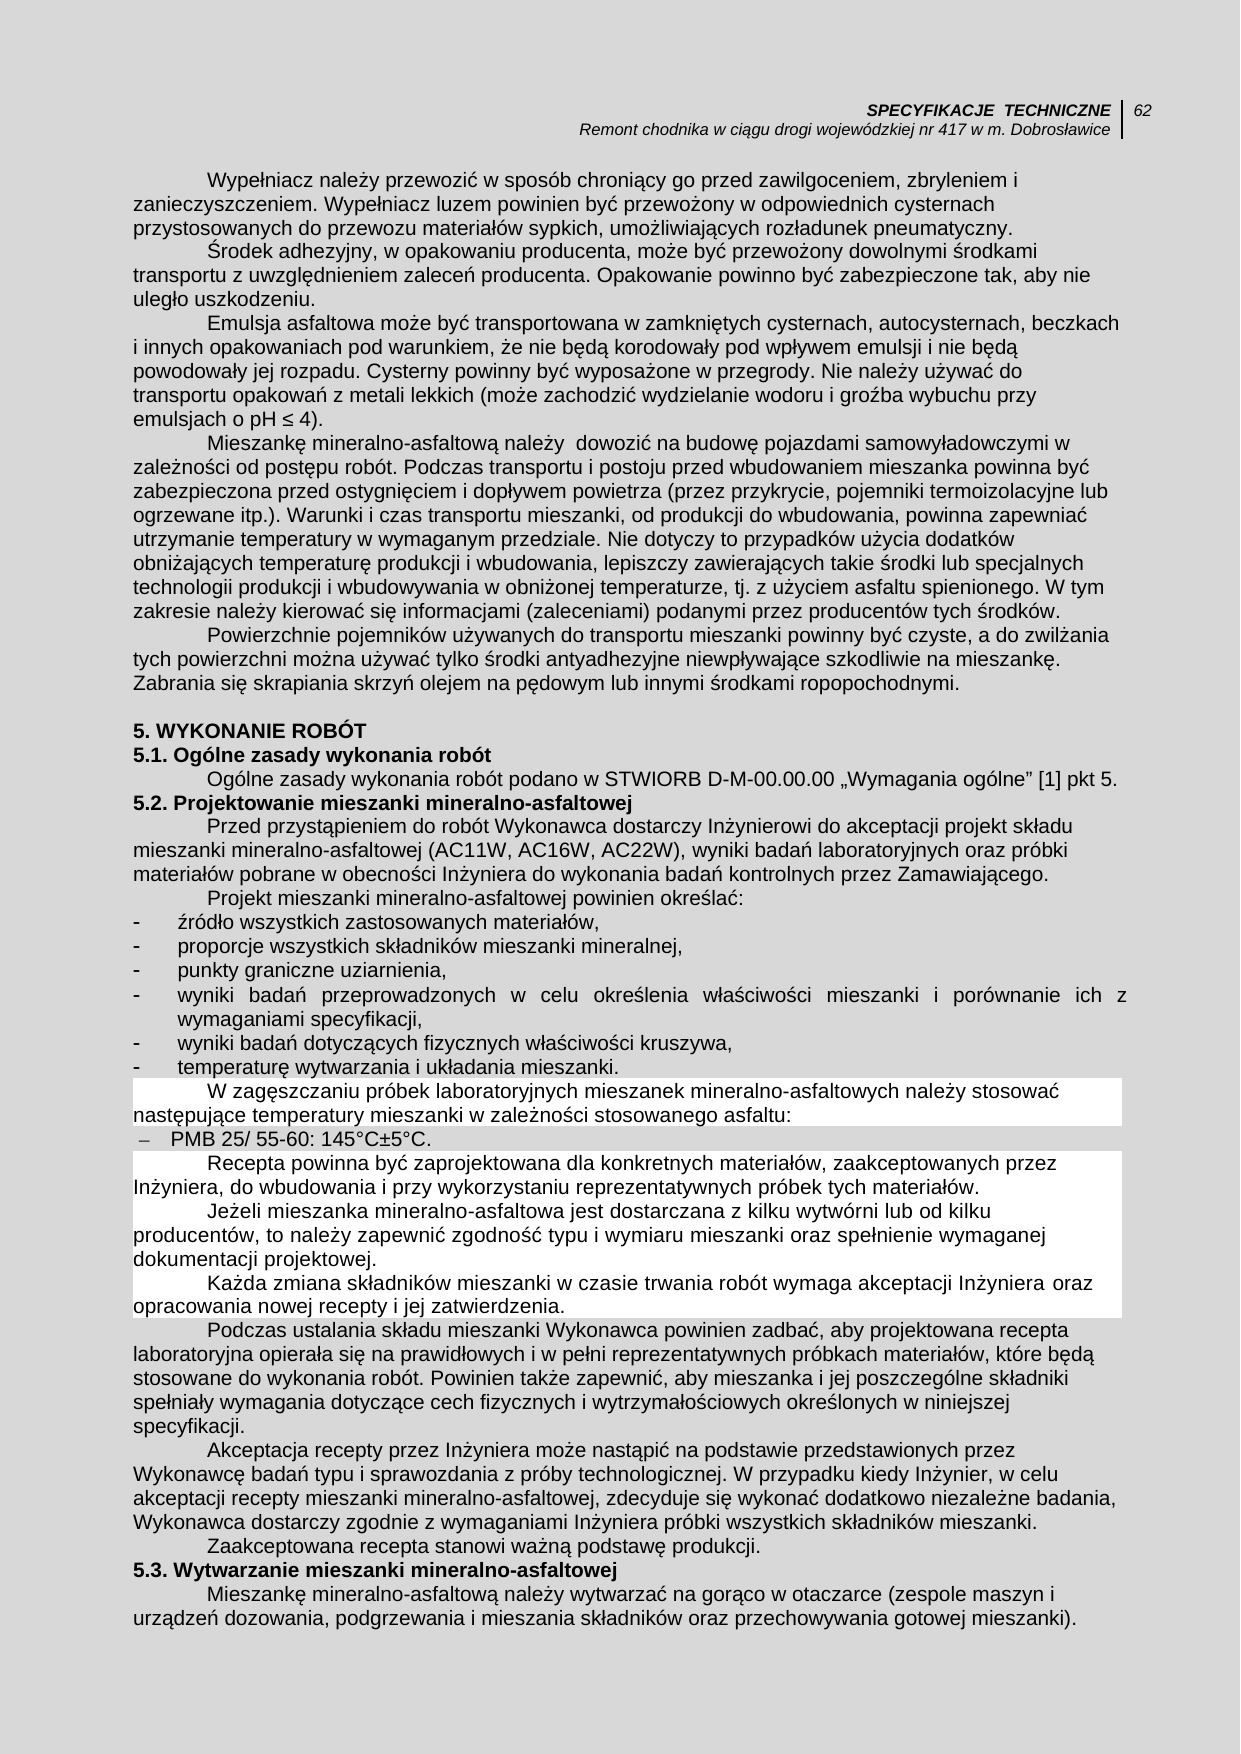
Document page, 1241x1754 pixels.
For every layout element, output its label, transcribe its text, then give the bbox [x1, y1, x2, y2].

subtitle 5.2. Projektowanie mieszanki mineralno-asfaltowej [133, 790, 1122, 814]
text Zaakceptowana recepta stanowi ważną podstawę produkcji. [133, 1534, 1122, 1558]
text Powierzchnie pojemników używanych do transportu mieszanki powinny być czyste, a do zwilżania tych powierzchni można używać tylko środki antyadhezyjne niewpływające szkodliwie na mieszankę. Zabrania się skrapiania skrzyń olejem na pędowym lub innymi środkami ropopochodnymi. [133, 623, 1122, 694]
text Emulsja asfaltowa może być transportowana w zamkniętych cysternach, autocysternach, beczkach i innych opakowaniach pod warunkiem, że nie będą korodowały pod wpływem emulsji i nie będą powodowały jej rozpadu. Cysterny powinny być wyposażone w przegrody. Nie należy używać do transportu opakowań z metali lekkich (może zachodzić wydzielanie wodoru i groźba wybuchu przy emulsjach o pH ≤ 4). [133, 311, 1122, 431]
text Podczas ustalania składu mieszanki Wykonawca powinien zadbać, aby projektowana recepta laboratoryjna opierała się na prawidłowych i w pełni reprezentatywnych próbkach materiałów, które będą stosowane do wykonania robót. Powinien także zapewnić, aby mieszanka i jej poszczególne składniki spełniały wymagania dotyczące cech fizycznych i wytrzymałościowych określonych w niniejszej specyfikacji. [133, 1318, 1122, 1438]
list proporcje wszystkich składników mieszanki mineralnej, [133, 934, 1128, 958]
text W zagęszczaniu próbek laboratoryjnych mieszanek mineralno-asfaltowych należy stosować następujące temperatury mieszanki w zależności stosowanego asfaltu: [133, 1078, 1122, 1126]
text Recepta powinna być zaprojektowana dla konkretnych materiałów, zaakceptowanych przez Inżyniera, do wbudowania i przy wykorzystaniu reprezentatywnych próbek tych materiałów. [133, 1151, 1122, 1198]
text Przed przystąpieniem do robót Wykonawca dostarczy Inżynierowi do akceptacji projekt składu mieszanki mineralno-asfaltowej (AC11W, AC16W, AC22W), wyniki badań laboratoryjnych oraz próbki materiałów pobrane w obecności Inżyniera do wykonania badań kontrolnych przez Zamawiającego. [133, 814, 1128, 886]
text Jeżeli mieszanka mineralno-asfaltowa jest dostarczana z kilku wytwórni lub od kilku producentów, to należy zapewnić zgodność typu i wymiaru mieszanki oraz spełnienie wymaganej dokumentacji projektowej. [133, 1198, 1122, 1270]
list Ogólne zasady wykonania robót podano w STWIORB D-M-00.00.00 „Wymagania ogólne” [1] pkt 5. [133, 766, 1122, 790]
list PMB 25/ 55-60: 145°C±. [139, 1126, 1122, 1151]
subtitle 5.1. Ogólne zasady wykonania robót [133, 742, 1122, 766]
list temperaturę wytwarzania i układania mieszanki. [133, 1054, 1128, 1078]
text Każda zmiana składników mieszanki w czasie trwania robót wymaga akceptacji Inżyniera oraz opracowania nowej recepty i jej zatwierdzenia. [133, 1270, 1122, 1318]
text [133, 1582, 1122, 1630]
text Projekt mieszanki mineralno-asfaltowej powinien określać: [133, 886, 1128, 910]
list źródło wszystkich zastosowanych materiałów, [133, 910, 1128, 934]
text Środek adhezyjny, w opakowaniu producenta, może być przewożony dowolnymi środkami transportu z uwzględnieniem zaleceń producenta. Opakowanie powinno być zabezpieczone tak, aby nie uległo uszkodzeniu. [133, 239, 1122, 311]
text Wypełniacz należy przewozić w sposób chroniący go przed zawilgoceniem, zbryleniem i zanieczyszczeniem. Wypełniacz luzem powinien być przewożony w odpowiednich cysternach przystosowanych do przewozu materiałów sypkich, umożliwiających rozładunek pneumatyczny. [133, 167, 1122, 239]
text Akceptacja recepty przez Inżyniera może nastąpić na podstawie przedstawionych przez Wykonawcę badań typu i sprawozdania z próby technologicznej. W przypadku kiedy Inżynier, w celu akceptacji recepty mieszanki mineralno-asfaltowej, zdecyduje się wykonać dodatkowo niezależne badania, Wykonawca dostarczy zgodnie z wymaganiami Inżyniera próbki wszystkich składników mieszanki. [133, 1438, 1122, 1534]
list punkty graniczne uziarnienia, [133, 958, 1128, 982]
list wyniki badań przeprowadzonych w celu określenia właściwości mieszanki i porównanie ich z wymaganiami specyfikacji, [133, 982, 1128, 1030]
subtitle 5. Wykonanie robót [133, 718, 1122, 742]
subtitle 5.3. Wytwarzanie mieszanki mineralno-asfaltowej [133, 1558, 1122, 1582]
text Mieszankę mineralno-asfaltową należy dowozić na budowę pojazdami samowyładowczymi w zależności od postępu robót. Podczas transportu i postoju przed wbudowaniem mieszanka powinna być zabezpieczona przed ostygnięciem i dopływem powietrza (przez przykrycie, pojemniki termoizolacyjne lub ogrzewane itp.). Warunki i czas transportu mieszanki, od produkcji do wbudowania, powinna zapewniać utrzymanie temperatury w wymaganym przedziale. Nie dotyczy to przypadków użycia dodatków obniżających temperaturę produkcji i wbudowania, lepiszczy zawierających takie środki lub specjalnych technologii produkcji i wbudowywania w obniżonej temperaturze, tj. z użyciem asfaltu spienionego. W tym zakresie należy kierować się informacjami (zaleceniami) podanymi przez producentów tych środków. [133, 431, 1122, 623]
list wyniki badań dotyczących fizycznych właściwości kruszywa, [133, 1030, 1128, 1054]
